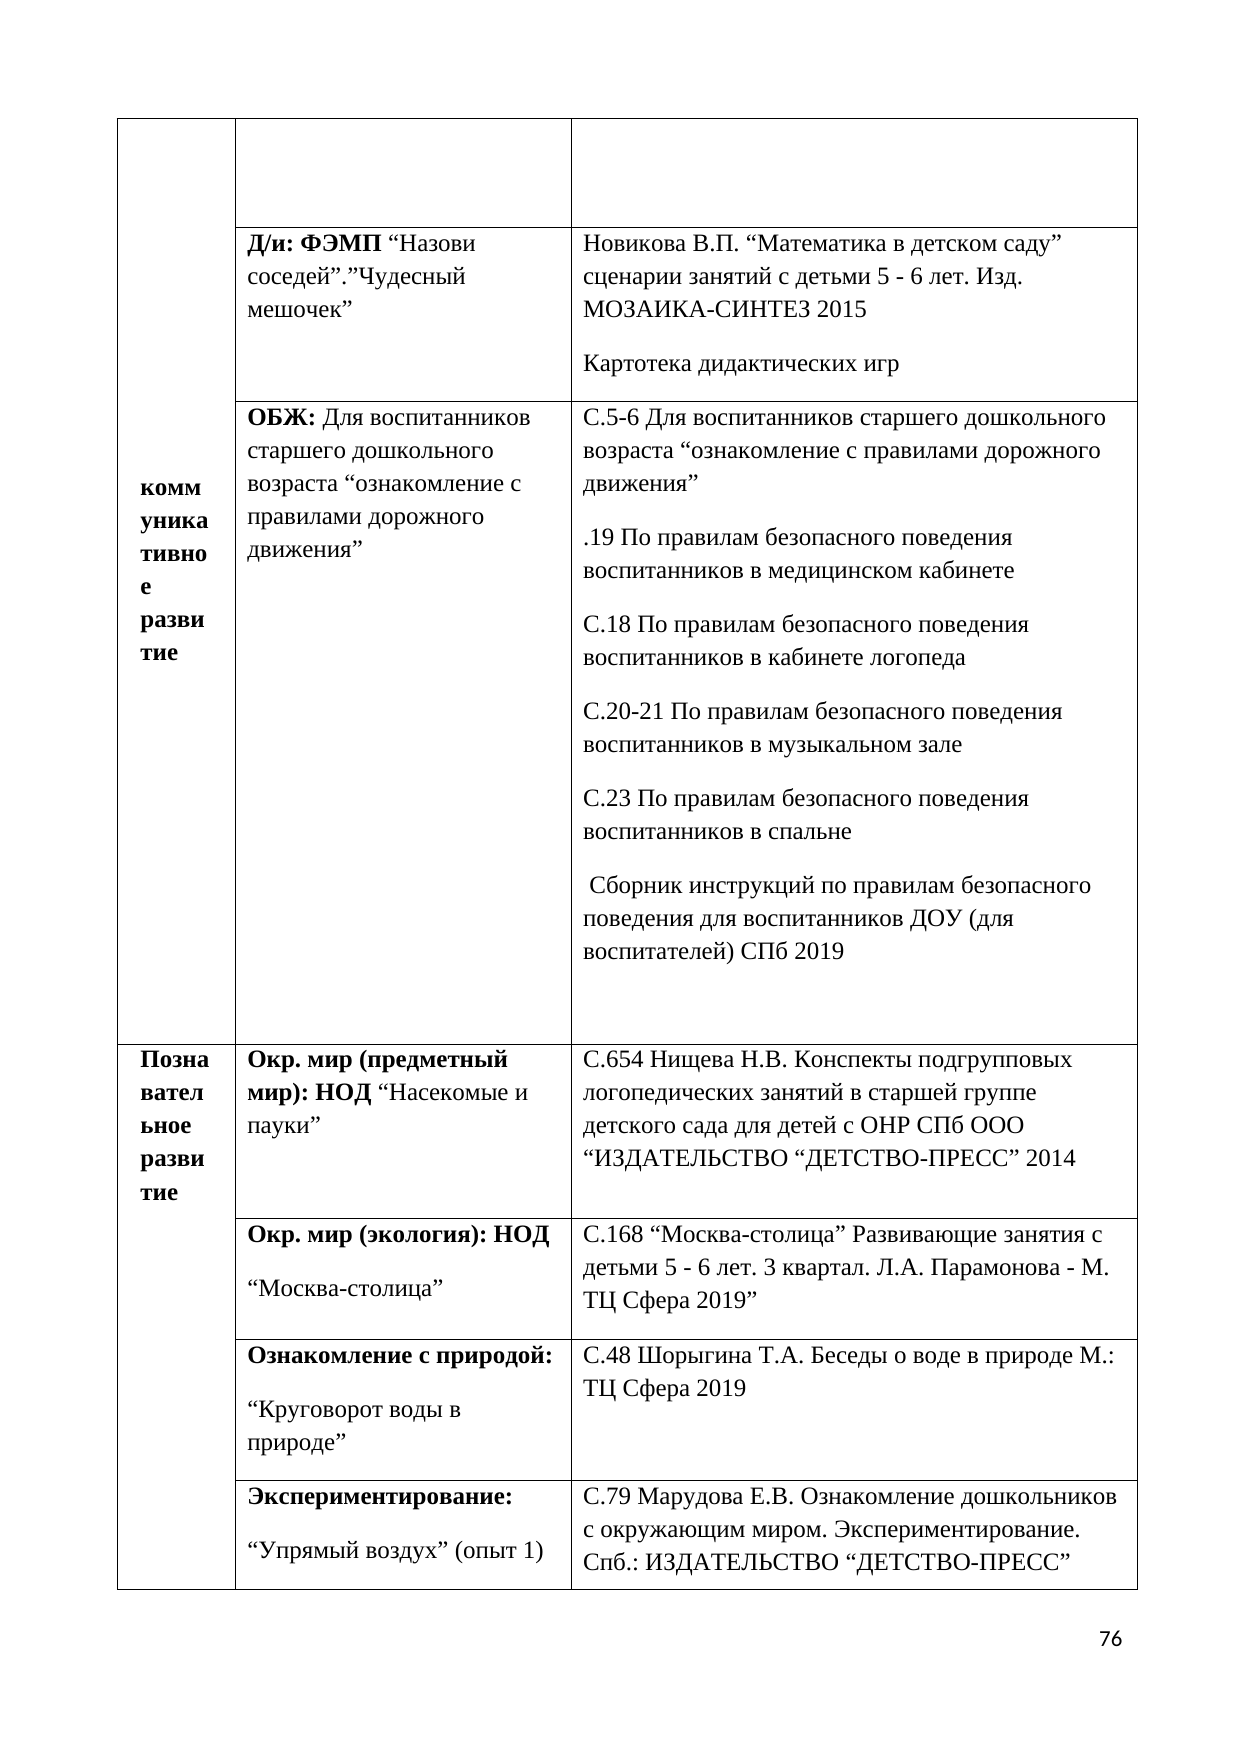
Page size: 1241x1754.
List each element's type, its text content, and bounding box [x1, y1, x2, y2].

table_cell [236, 119, 571, 227]
table_cell С.168 “Москва-столица” Развивающие занятия с детьми 5 - 6 лет. 3 квартал. Л.А. Парамонова - М. ТЦ Сфера 2019” [572, 1219, 1137, 1339]
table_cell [118, 119, 235, 1043]
table_cell С.654 Нищева Н.В. Конспекты подгрупповых логопедических занятий в старшей группе детского сада для детей с ОНР СПб ООО “ИЗДАТЕЛЬСТВО “ДЕТСТВО-ПРЕСС” 2014 [572, 1045, 1137, 1218]
table_cell ОБЖ: Для воспитанников старшего дошкольного возраста “ознакомление с правилами дорожного движения” [236, 402, 571, 1043]
table_cell Новикова В.П. “Математика в детском саду” сценарии занятий с детьми 5 - 6 лет. Изд. МОЗАИКА-СИНТЕЗ 2015 Картотека дидактических игр [572, 228, 1137, 401]
table_cell С.5-6 Для воспитанников старшего дошкольного возраста “ознакомление с правилами дорожного движения” .19 По правилам безопасного поведения воспитанников в медицинском кабинете С.18 По правилам безопасного поведения воспитанников в кабинете логопеда С.20-21 По правилам безопасного поведения воспитанников в музыкальном зале С.23 По правилам безопасного поведения воспитанников в спальне Сборник инструкций по правилам безопасного поведения для воспитанников ДОУ (для воспитателей) СПб 2019 [572, 402, 1137, 1043]
table_cell С.48 Шорыгина Т.А. Беседы о воде в природе М.: ТЦ Сфера 2019 [572, 1340, 1137, 1480]
table_cell Д/и: ФЭМП “Назови соседей”.”Чудесный мешочек” [236, 228, 571, 401]
table_cell Ознакомление с природой: “Круговорот воды в природе” [236, 1340, 571, 1480]
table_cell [572, 1481, 1137, 1588]
table_cell Познавательное развитие [118, 1045, 235, 1588]
table_cell Окр. мир (экология): НОД “Москва-столица” [236, 1219, 571, 1339]
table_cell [572, 119, 1137, 227]
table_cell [236, 1481, 571, 1588]
table_cell Окр. мир (предметный мир): НОД “Насекомые и пауки” [236, 1045, 571, 1218]
